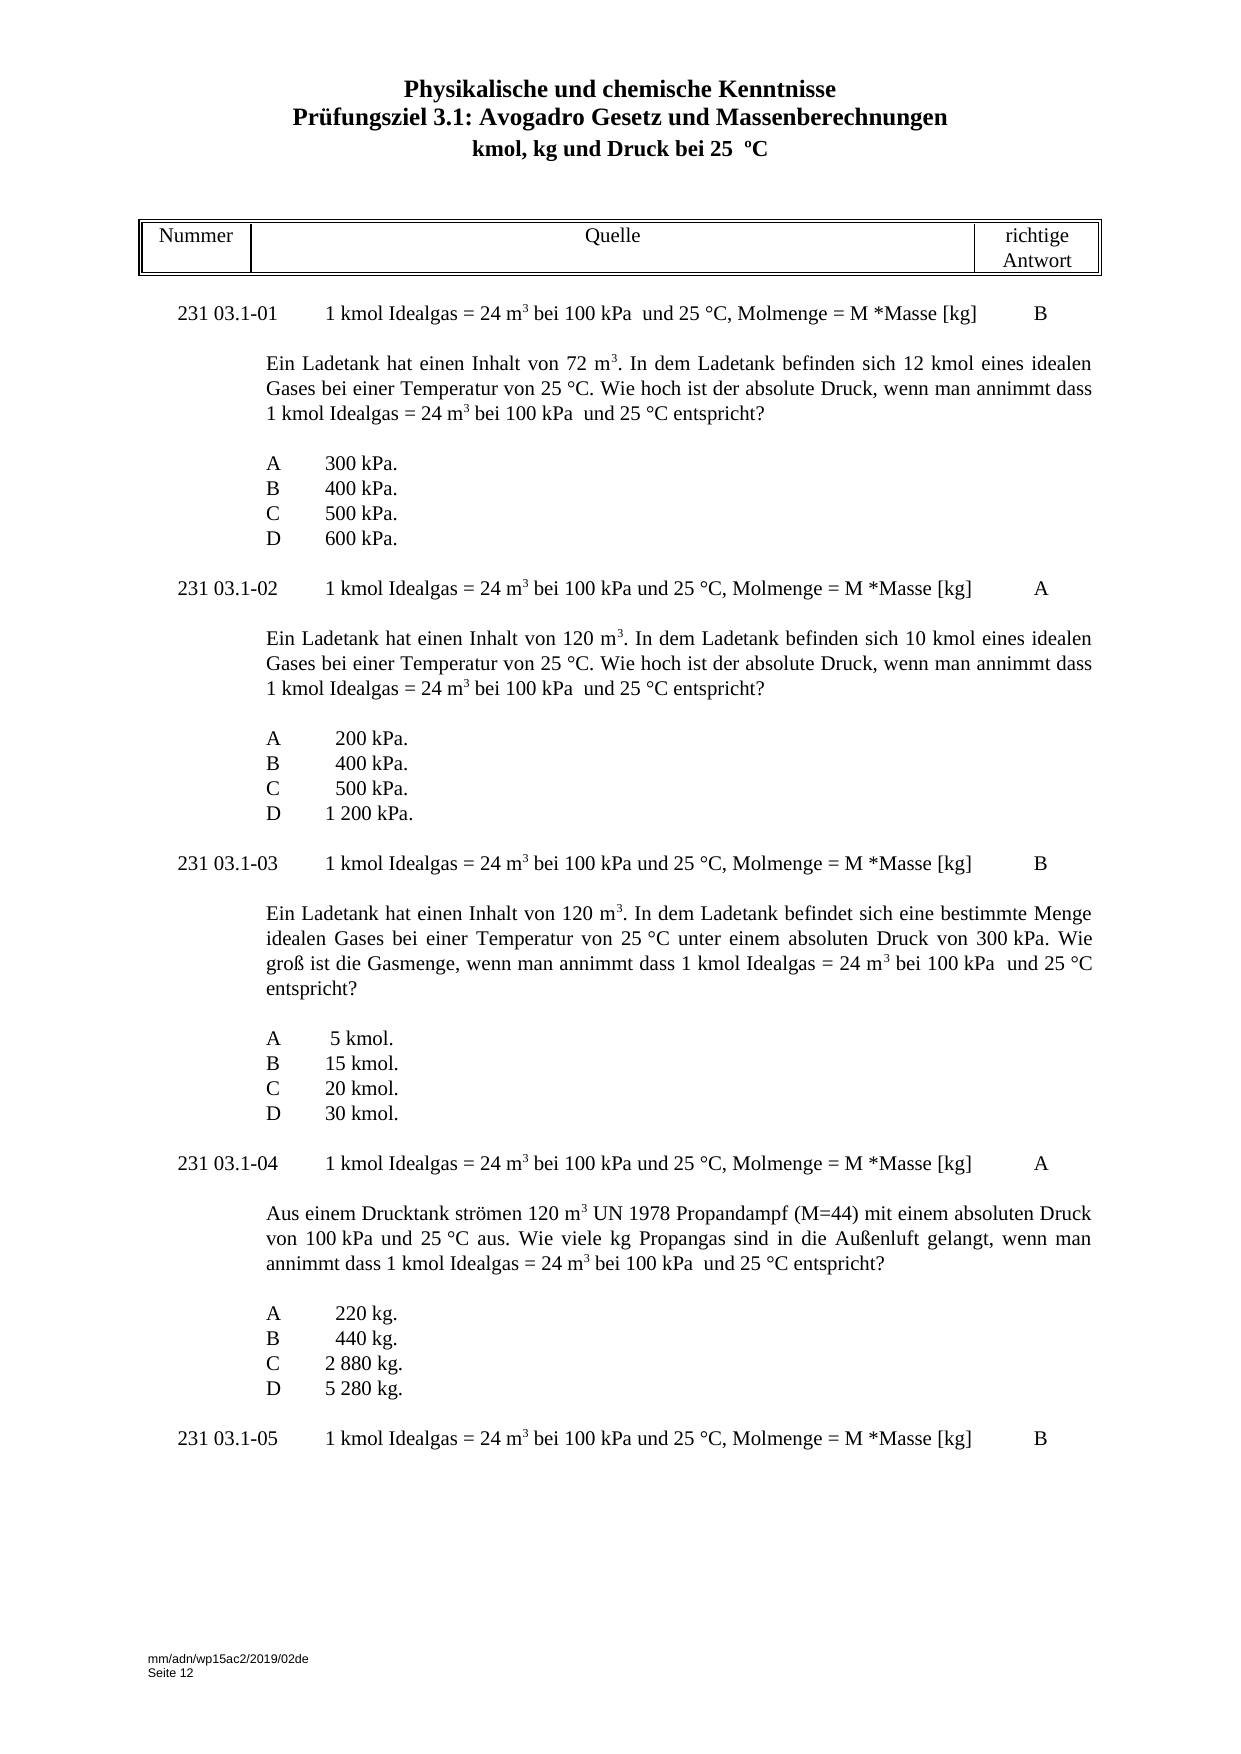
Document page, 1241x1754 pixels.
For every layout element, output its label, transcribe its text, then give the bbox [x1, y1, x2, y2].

text A 200 kPa. [148, 725, 1093, 750]
text A 220 kg. [148, 1300, 1093, 1325]
text Ein Ladetank hat einen Inhalt von 120 m3. In dem Ladetank befinden sich 10 kmol eines idealen Gases bei einer Temperatur von 25 °C. Wie hoch ist der absolute Druck, wenn man annimmt dass 1 kmol Idealgas = 24 m3 bei 100 kPa und 25 °C entspricht? [148, 625, 1093, 700]
text 231 03.1-02 1 kmol Idealgas = 24 m3 bei 100 kPa und 25 °C, Molmenge = M *Masse [kg] A [148, 575, 1093, 600]
text A 300 kPa. [148, 450, 1093, 475]
text D 30 kmol. [148, 1100, 1093, 1125]
text B 15 kmol. [148, 1050, 1093, 1075]
text Aus einem Drucktank strömen 120 m3 UN 1978 Propandampf (M=44) mit einem absoluten Druck von 100 kPa und 25 °C aus. Wie viele kg Propangas sind in die Außenluft gelangt, wenn man annimmt dass 1 kmol Idealgas = 24 m3 bei 100 kPa und 25 °C entspricht? [148, 1200, 1093, 1275]
text Ein Ladetank hat einen Inhalt von 120 m3. In dem Ladetank befindet sich eine bestimmte Menge idealen Gases bei einer Temperatur von 25 °C unter einem absoluten Druck von 300 kPa. Wie groß ist die Gasmenge, wenn man annimmt dass 1 kmol Idealgas = 24 m3 bei 100 kPa und 25 °C entspricht? [148, 900, 1093, 1000]
text B 400 kPa. [148, 750, 1093, 775]
text C 500 kPa. [148, 500, 1093, 525]
text D 1 200 kPa. [148, 800, 1093, 825]
text 231 03.1-03 1 kmol Idealgas = 24 m3 bei 100 kPa und 25 °C, Molmenge = M *Masse [kg] B [148, 850, 1093, 875]
text A 5 kmol. [148, 1025, 1093, 1050]
text B 440 kg. [148, 1325, 1093, 1350]
text D 600 kPa. [148, 525, 1093, 550]
text 231 03.1-01 1 kmol Idealgas = 24 m3 bei 100 kPa und 25 °C, Molmenge = M *Masse [kg] B [148, 300, 1093, 325]
text B 400 kPa. [148, 475, 1093, 500]
text 231 03.1-04 1 kmol Idealgas = 24 m3 bei 100 kPa und 25 °C, Molmenge = M *Masse [kg] A [148, 1150, 1093, 1175]
text 231 03.1-05 1 kmol Idealgas = 24 m3 bei 100 kPa und 25 °C, Molmenge = M *Masse [kg] B [148, 1425, 1093, 1450]
text D 5 280 kg. [148, 1375, 1093, 1400]
text Ein Ladetank hat einen Inhalt von 72 m3. In dem Ladetank befinden sich 12 kmol eines idealen Gases bei einer Temperatur von 25 °C. Wie hoch ist der absolute Druck, wenn man annimmt dass 1 kmol Idealgas = 24 m3 bei 100 kPa und 25 °C entspricht? [148, 350, 1093, 425]
text C 500 kPa. [148, 775, 1093, 800]
text C 2 880 kg. [148, 1350, 1093, 1375]
text C 20 kmol. [148, 1075, 1093, 1100]
